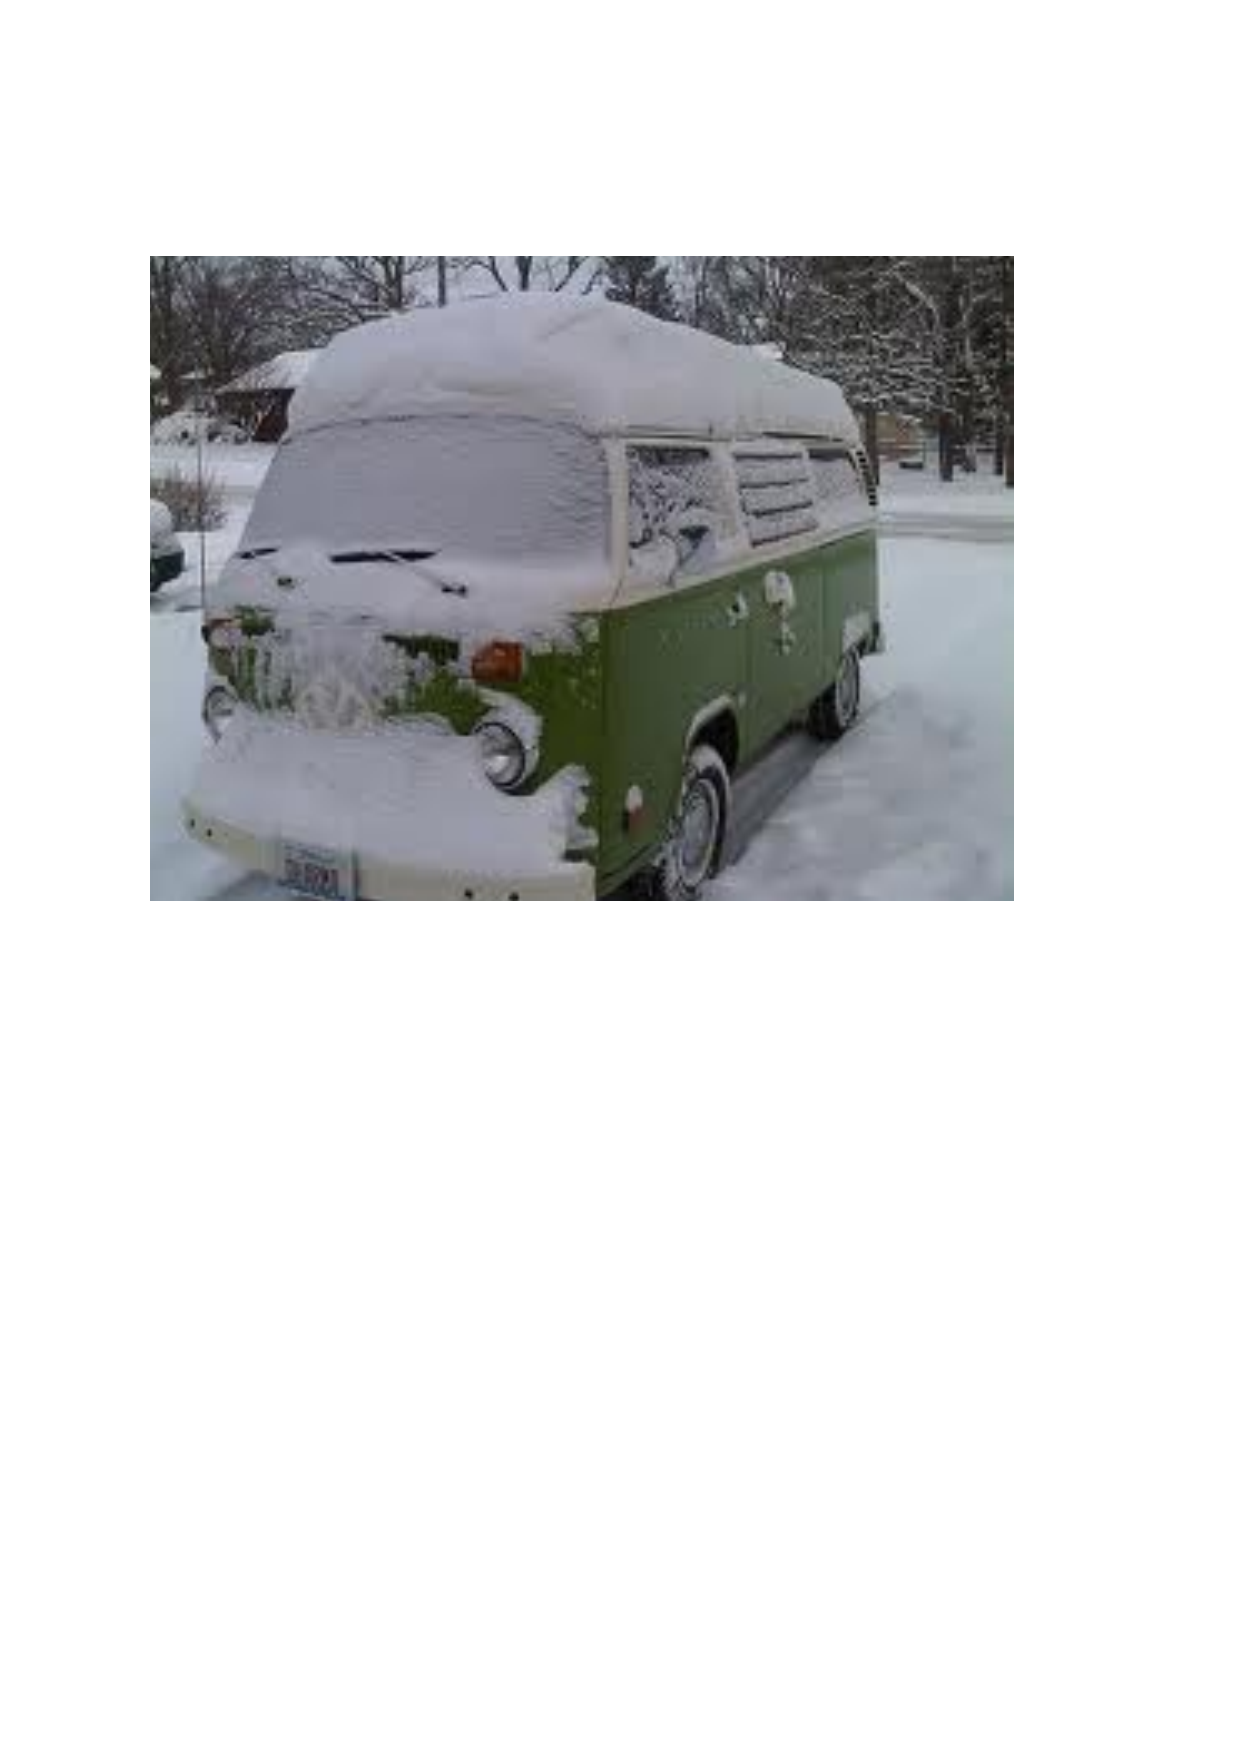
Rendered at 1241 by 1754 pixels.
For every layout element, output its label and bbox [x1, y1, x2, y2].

picture [150, 256, 1014, 901]
